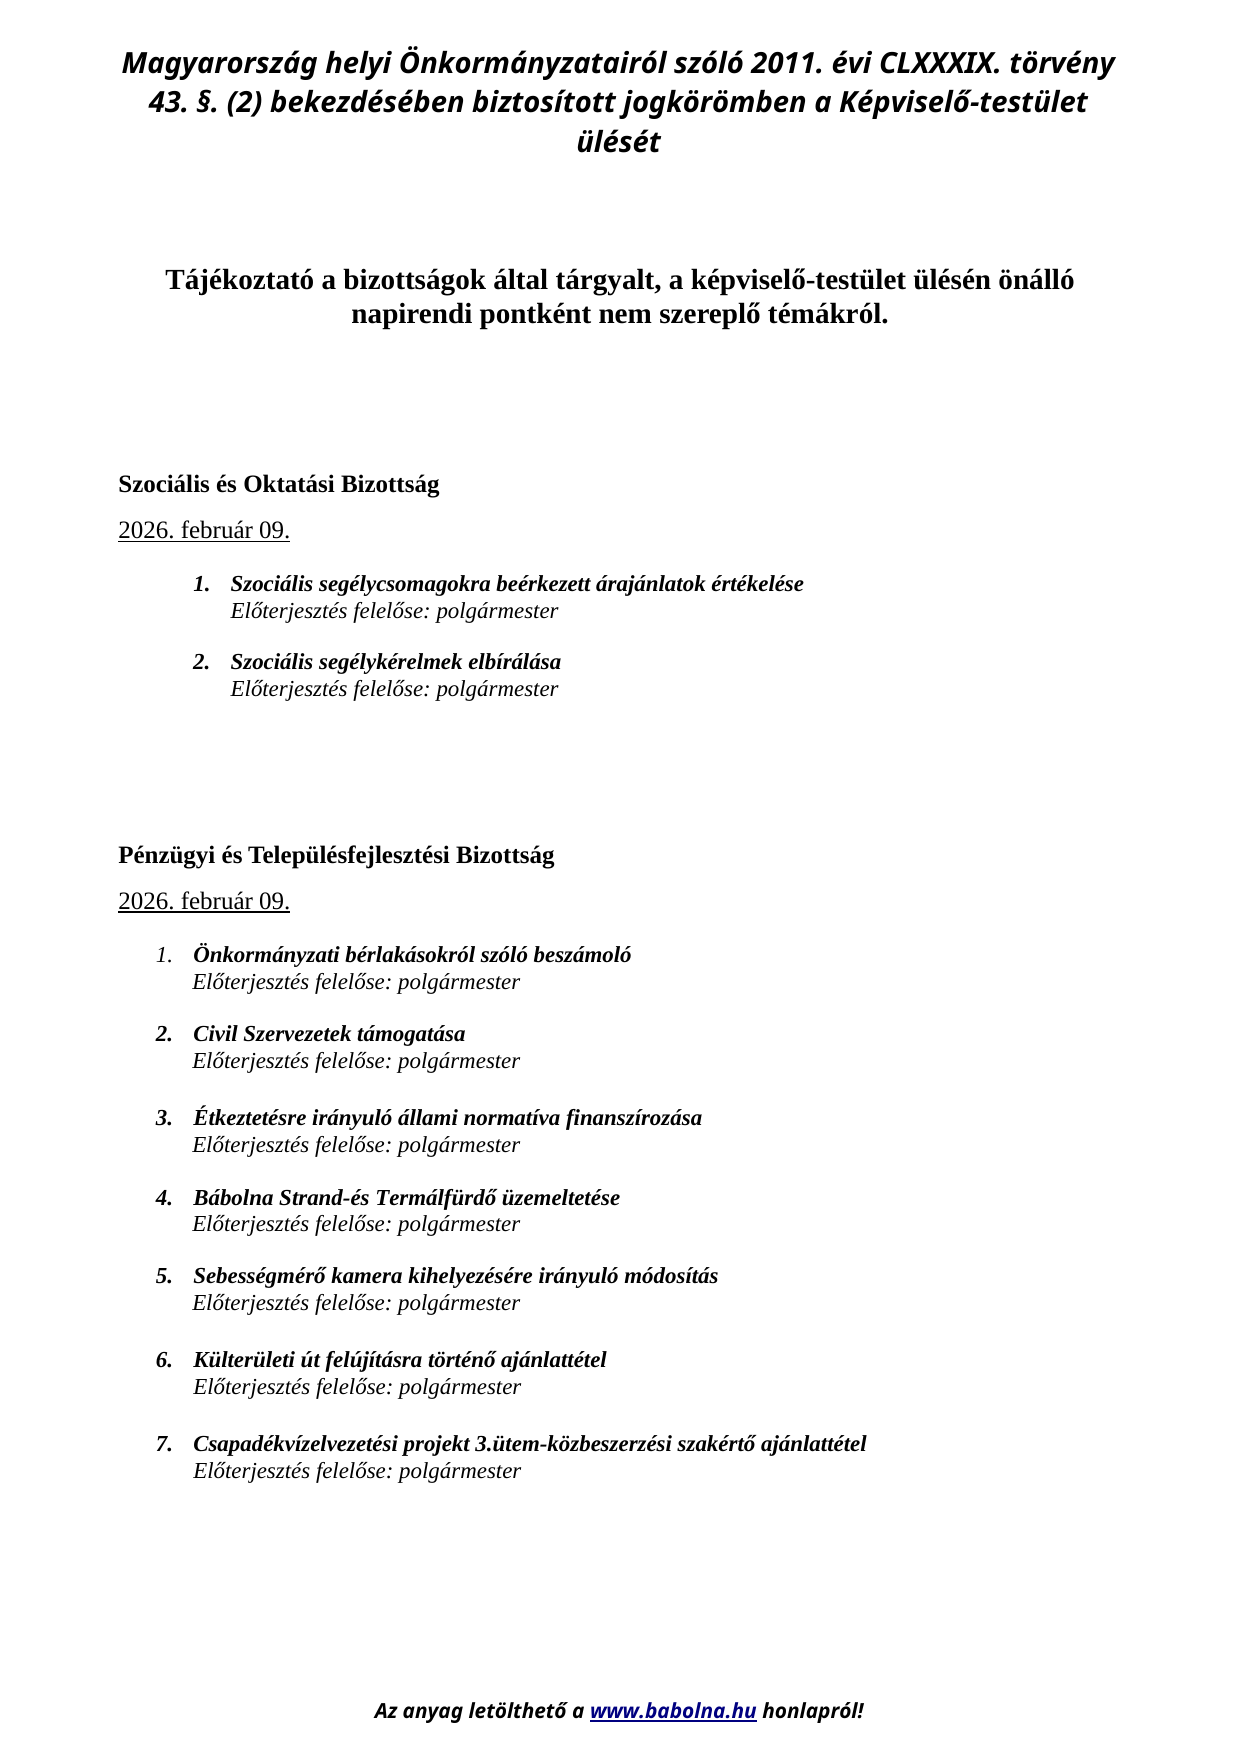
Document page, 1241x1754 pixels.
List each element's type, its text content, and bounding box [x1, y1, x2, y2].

text Előterjesztés felelőse: polgármester [192, 1289, 1122, 1315]
text Tájékoztató a bizottságok által tárgyalt, a képviselő-testület ülésén önálló napirendi pontként nem szereplő témákról. [118, 262, 1122, 329]
text Előterjesztés felelőse: polgármester [192, 1131, 1122, 1157]
list Étkeztetésre irányuló állami normatíva finanszírozása [156, 1104, 1122, 1131]
list Bábolna Strand-és Termálfürdő üzemeltetése [156, 1183, 1122, 1210]
text 2026. február 09. [118, 886, 1122, 915]
list Önkormányzati bérlakásokról szóló beszámoló [156, 941, 1122, 968]
list Szociális segélykérelmek elbírálása [193, 648, 1122, 674]
text Szociális és Oktatási Bizottság [118, 469, 1122, 498]
text Előterjesztés felelőse: polgármester [192, 1210, 1122, 1236]
list Előterjesztés felelőse: polgármester [230, 674, 1122, 701]
text Előterjesztés felelőse: polgármester [192, 1047, 1122, 1073]
text 2026. február 09. [118, 516, 1122, 544]
list Külterületi út felújításra történő ajánlattétel [156, 1347, 1122, 1373]
list Szociális segélycsomagokra beérkezett árajánlatok értékelése [193, 571, 1122, 597]
text Előterjesztés felelőse: polgármester [193, 1457, 1122, 1483]
text Előterjesztés felelőse: polgármester [192, 968, 1122, 994]
list Előterjesztés felelőse: polgármester [230, 597, 1122, 623]
list Civil Szervezetek támogatása [156, 1021, 1122, 1047]
list Csapadékvízelvezetési projekt 3.ütem-közbeszerzési szakértő ajánlattétel [156, 1431, 1122, 1457]
list Sebességmérő kamera kihelyezésére irányuló módosítás [156, 1263, 1122, 1289]
text Pénzügyi és Településfejlesztési Bizottság [118, 840, 1122, 868]
text Előterjesztés felelőse: polgármester [193, 1373, 1122, 1399]
